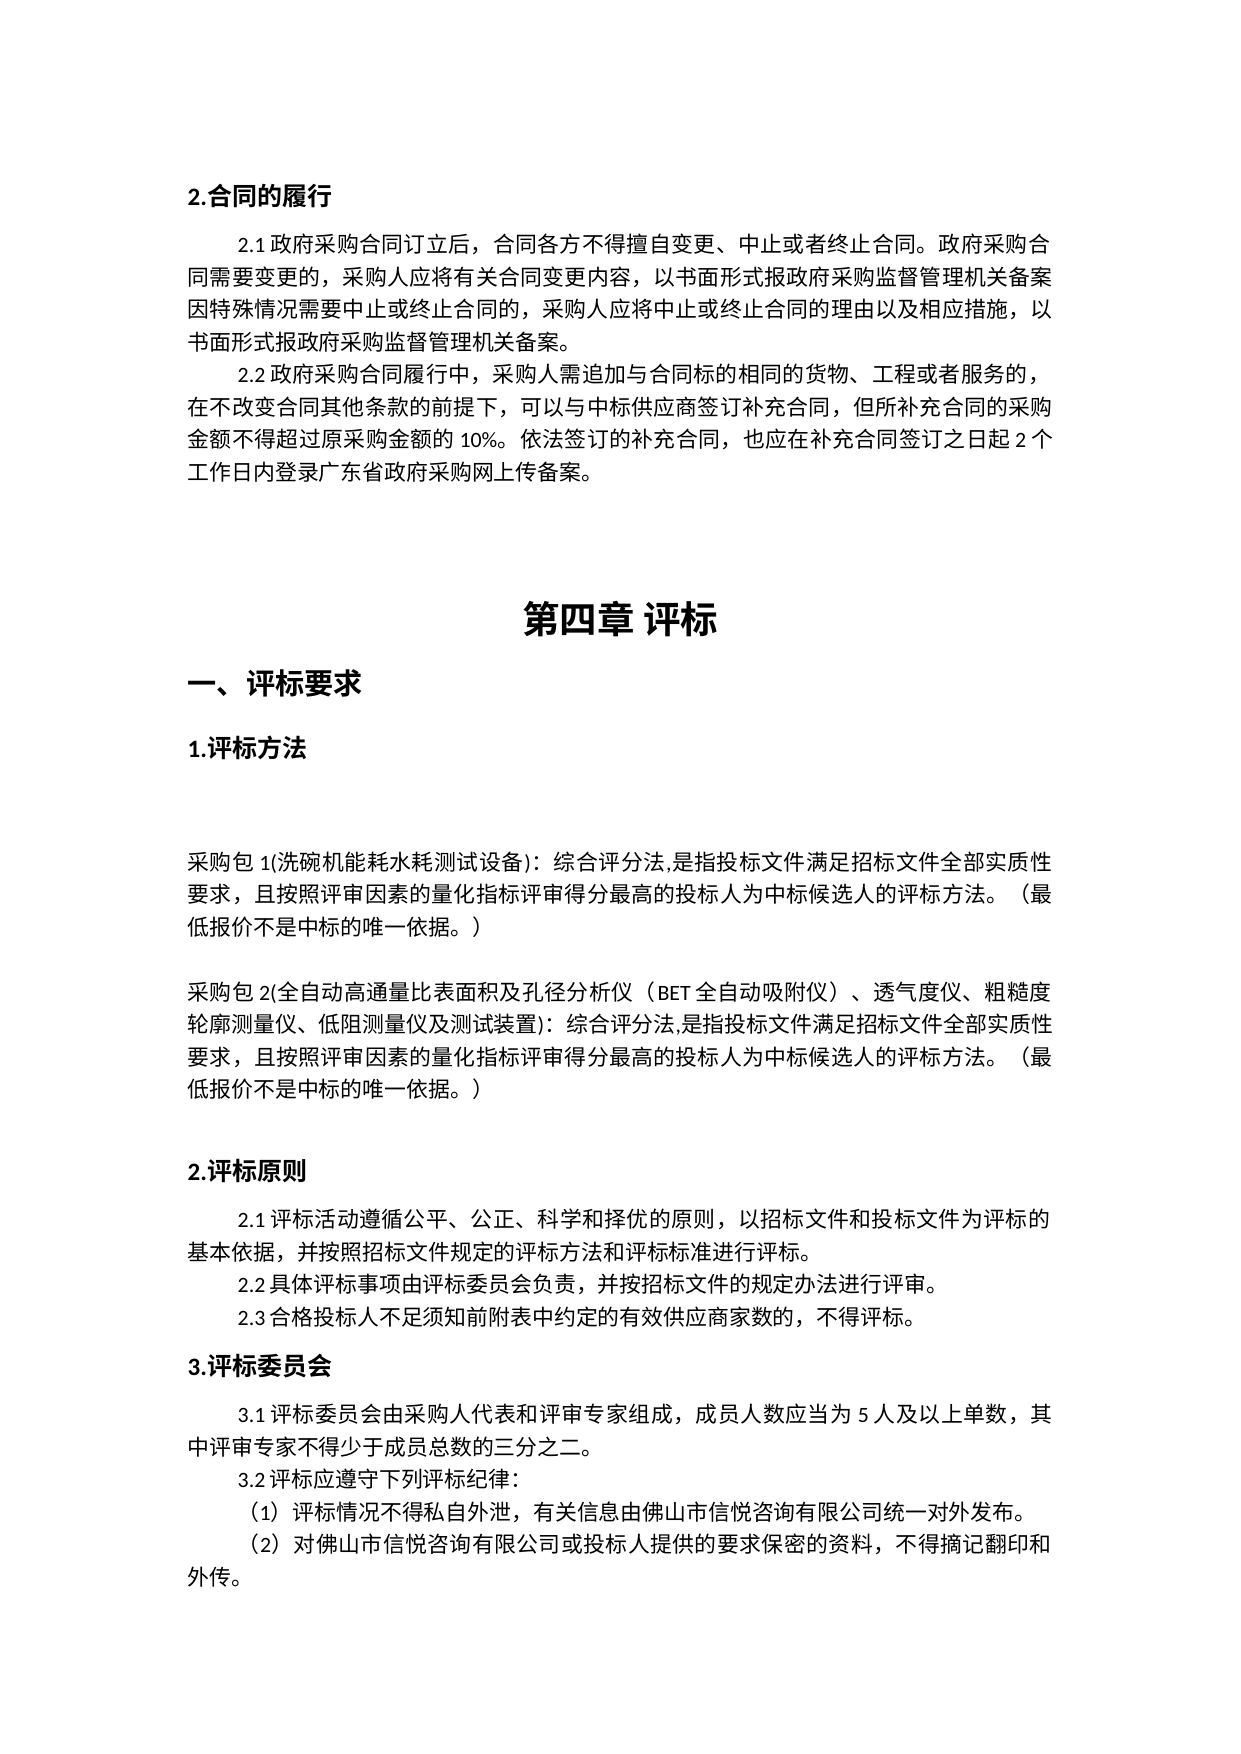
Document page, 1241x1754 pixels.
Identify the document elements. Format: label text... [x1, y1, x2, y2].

text 采购包1(洗碗机能耗水耗测试设备)：综合评分法,是指投标文件满足招标文件全部实质性要求，且按照评审因素的量化指标评审得分最高的投标人为中标候选人的评标方法。（最低报价不是中标的唯一依据。） [187, 844, 1053, 942]
text （1）评标情况不得私自外泄，有关信息由佛山市信悦咨询有限公司统一对外发布。 [187, 1494, 1053, 1527]
text 2.2政府采购合同履行中，采购人需追加与合同标的相同的货物、工程或者服务的，在不改变合同其他条款的前提下，可以与中标供应商签订补充合同，但所补充合同的采购金额不得超过原采购金额的10%。依法签订的补充合同，也应在补充合同签订之日起2个工作日内登录广东省政府采购网上传备案。 [187, 357, 1053, 487]
text 2.2具体评标事项由评标委员会负责，并按招标文件的规定办法进行评审。 [187, 1267, 1053, 1299]
text 采购包2(全自动高通量比表面积及孔径分析仪（BET全自动吸附仪）、透气度仪、粗糙度轮廓测量仪、低阻测量仪及测试装置)：综合评分法,是指投标文件满足招标文件全部实质性要求，且按照评审因素的量化指标评审得分最高的投标人为中标候选人的评标方法。（最低报价不是中标的唯一依据。） [187, 974, 1053, 1104]
text 2.1评标活动遵循公平、公正、科学和择优的原则，以招标文件和投标文件为评标的基本依据，并按照招标文件规定的评标方法和评标标准进行评标。 [187, 1202, 1053, 1267]
text 2.3合格投标人不足须知前附表中约定的有效供应商家数的，不得评标。 [187, 1299, 1053, 1332]
text 2.1政府采购合同订立后，合同各方不得擅自变更、中止或者终止合同。政府采购合同需要变更的，采购人应将有关合同变更内容，以书面形式报政府采购监督管理机关备案；因特殊情况需要中止或终止合同的，采购人应将中止或终止合同的理由以及相应措施，以书面形式报政府采购监督管理机关备案。 [187, 227, 1053, 357]
text 1.评标方法 [187, 714, 1053, 779]
text 3.评标委员会 [187, 1332, 1053, 1397]
text （2）对佛山市信悦咨询有限公司或投标人提供的要求保密的资料，不得摘记翻印和外传。 [187, 1527, 1053, 1592]
text 3.1评标委员会由采购人代表和评审专家组成，成员人数应当为5人及以上单数，其中评审专家不得少于成员总数的三分之二。 [187, 1397, 1053, 1462]
text 2.评标原则 [187, 1137, 1053, 1202]
text 第四章 评标 [187, 584, 1053, 649]
text 2.合同的履行 [187, 162, 1053, 227]
text 3.2评标应遵守下列评标纪律： [187, 1462, 1053, 1494]
text 一、评标要求 [187, 649, 1053, 714]
